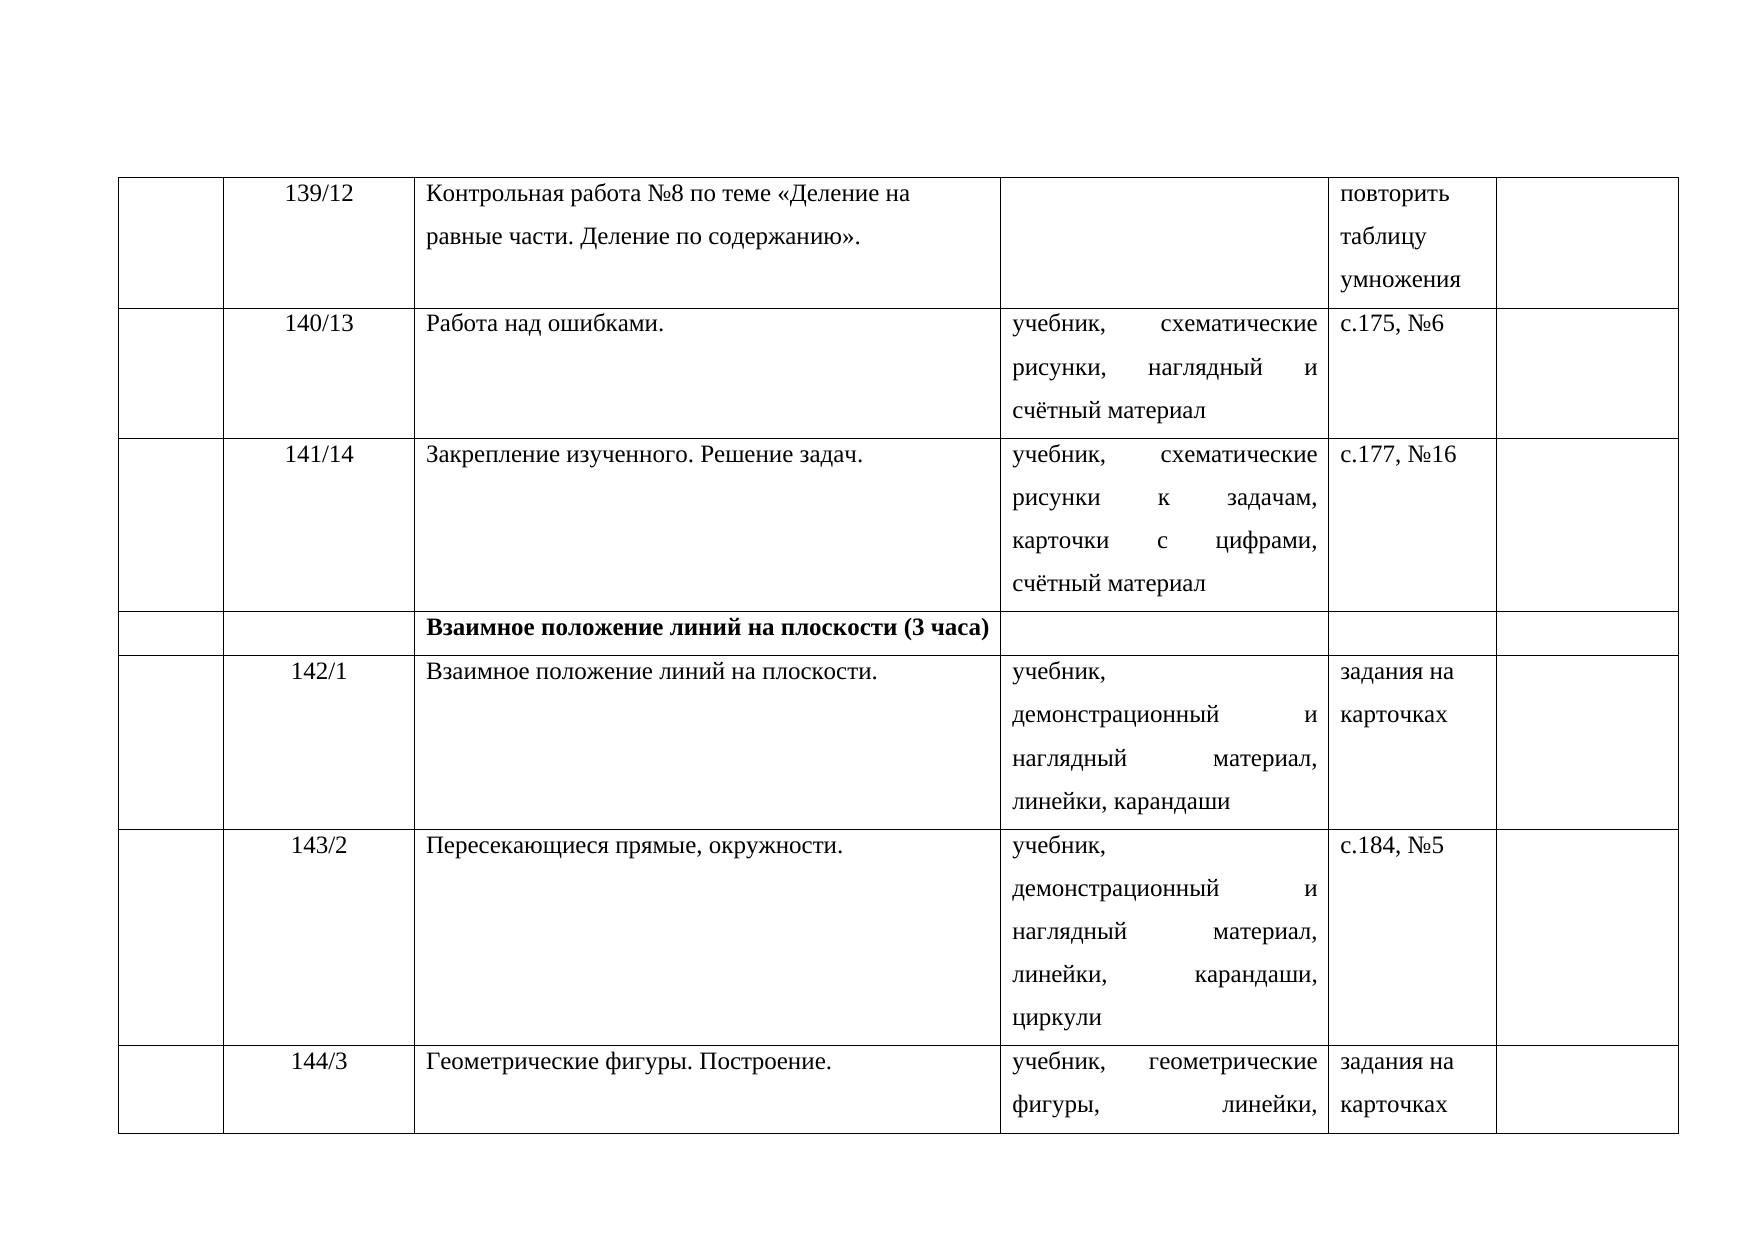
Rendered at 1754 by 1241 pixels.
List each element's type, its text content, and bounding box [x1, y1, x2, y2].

table_cell [119, 656, 223, 829]
table_cell [1001, 612, 1328, 655]
table_cell [119, 309, 223, 438]
table_cell учебник, схематические рисунки к задачам, карточки с цифрами, счётный материал [1001, 439, 1328, 611]
table_cell [1497, 1046, 1678, 1132]
table_cell Работа над ошибками. [415, 309, 1000, 438]
table_cell [1497, 656, 1678, 829]
table_cell [1497, 178, 1678, 307]
table_cell [1497, 439, 1678, 611]
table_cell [1329, 1046, 1496, 1132]
table_cell Взаимное положение линий на плоскости. [415, 656, 1000, 829]
table_cell [119, 612, 223, 655]
table_cell [1497, 309, 1678, 438]
table_cell [224, 612, 414, 655]
table_cell задания на карточках [1329, 656, 1496, 829]
table_cell Закрепление изученного. Решение задач. [415, 439, 1000, 611]
table_cell Взаимное положение линий на плоскости (3 часа) [415, 612, 1000, 655]
table_cell Контрольная работа №8 по теме «Деление на равные части. Деление по содержанию». [415, 178, 1000, 307]
table_cell с.177, №16 [1329, 439, 1496, 611]
table_cell учебник, схематические рисунки, наглядный и счётный материал [1001, 309, 1328, 438]
table_cell 143/2 [224, 830, 414, 1045]
table_cell 144/3 [224, 1046, 414, 1132]
table_cell повторить таблицу умножения [1329, 178, 1496, 307]
table_cell Пересекающиеся прямые, окружности. [415, 830, 1000, 1045]
table_cell с.175, №6 [1329, 309, 1496, 438]
table_cell учебник, демонстрационный и наглядный материал, линейки, карандаши, циркули [1001, 830, 1328, 1045]
table_cell 141/14 [224, 439, 414, 611]
table_cell 142/1 [224, 656, 414, 829]
table_cell 139/12 [224, 178, 414, 307]
table_cell [1497, 830, 1678, 1045]
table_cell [415, 1046, 1000, 1132]
table_cell [1001, 178, 1328, 307]
table_cell [119, 1046, 223, 1132]
table_cell [1497, 612, 1678, 655]
table_cell учебник, демонстрационный и наглядный материал, линейки, карандаши [1001, 656, 1328, 829]
table_cell с.184, №5 [1329, 830, 1496, 1045]
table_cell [1001, 1046, 1328, 1132]
table_cell [119, 830, 223, 1045]
table_cell [1329, 612, 1496, 655]
table_cell [119, 439, 223, 611]
table_cell 140/13 [224, 309, 414, 438]
table_cell [119, 178, 223, 307]
